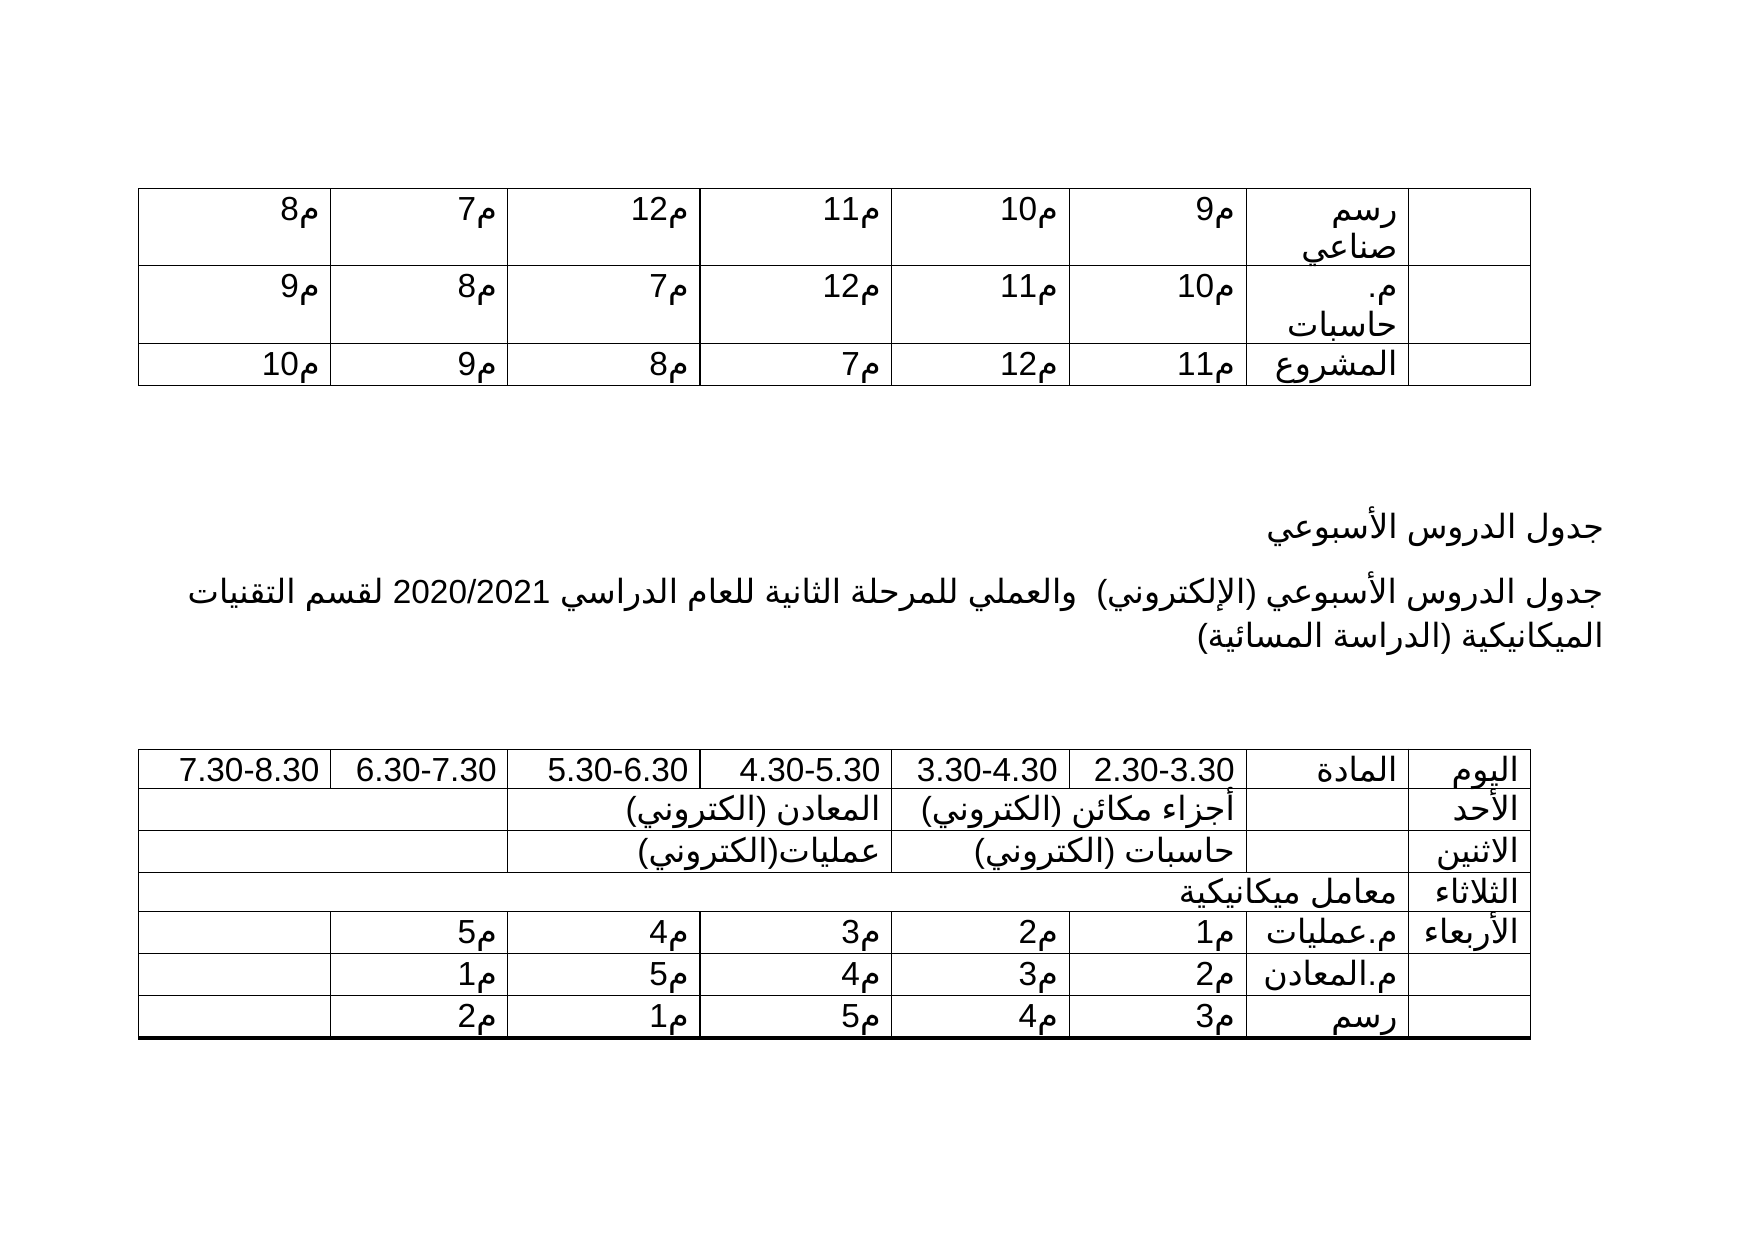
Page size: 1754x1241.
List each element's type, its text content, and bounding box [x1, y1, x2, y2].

table_cell م5 [701, 996, 891, 1036]
table_cell [1409, 954, 1530, 994]
table_cell الثلاثاء [1409, 873, 1530, 911]
text جدول الدروس الأسبوعي [150, 507, 1604, 545]
table_cell م5 [331, 912, 507, 953]
table_cell م7 [331, 189, 507, 265]
table_cell عمليات(الكتروني) [508, 831, 891, 872]
table_cell [139, 789, 507, 830]
table_header 7.30-8.30 [139, 750, 330, 788]
table_header المادة [1247, 750, 1408, 788]
table_cell [139, 912, 330, 953]
table_cell المعادن (الكتروني) [508, 789, 891, 830]
table_cell م12 [892, 344, 1069, 385]
table_cell م2 [892, 912, 1069, 953]
table_cell حاسبات (الكتروني) [892, 831, 1246, 872]
table_header 3.30-4.30 [892, 750, 1069, 788]
table_cell م3 [701, 912, 891, 953]
table_cell [139, 996, 330, 1036]
table_cell م8 [508, 344, 699, 385]
table_cell م10 [1070, 266, 1246, 343]
table_cell م3 [1070, 996, 1246, 1036]
table_cell م11 [892, 266, 1069, 343]
table_cell رسم صناعي [1247, 189, 1408, 265]
table_cell [1409, 344, 1530, 385]
table_cell أجزاء مكائن (الكتروني) [892, 789, 1246, 830]
table_cell المشروع [1247, 344, 1408, 385]
table_cell م5 [508, 954, 699, 994]
table_cell [1247, 831, 1408, 872]
table_cell رسم صناعي [1247, 996, 1408, 1036]
table_cell معامل ميكانيكية [139, 873, 1408, 911]
table_cell م11 [701, 189, 891, 265]
table_cell م7 [508, 266, 699, 343]
table_cell م3 [892, 954, 1069, 994]
table_cell م1 [331, 954, 507, 994]
table_header 5.30-6.30 [508, 750, 699, 788]
table_cell [139, 831, 507, 872]
table_cell م9 [139, 266, 330, 343]
table_cell الاثنين [1409, 831, 1530, 872]
text جدول الدروس الأسبوعي (الإلكتروني) والعملي للمرحلة الثانية للعام الدراسي 2020/2021 لقسم التقنيات الميكانيكية (الدراسة المسائية) [150, 572, 1604, 654]
table_cell م8 [331, 266, 507, 343]
table_cell الأربعاء [1409, 912, 1530, 953]
table_cell م4 [508, 912, 699, 953]
table_cell م11 [1070, 344, 1246, 385]
table_cell م9 [331, 344, 507, 385]
table_cell م4 [701, 954, 891, 994]
table_cell [1247, 789, 1408, 830]
table_cell الأحد [1409, 789, 1530, 830]
table_cell م. حاسبات [1247, 266, 1408, 343]
table_header 4.30-5.30 [701, 750, 891, 788]
table_cell م.المعادن [1247, 954, 1408, 994]
table_cell م10 [139, 344, 330, 385]
table_cell م2 [331, 996, 507, 1036]
table_cell م10 [892, 189, 1069, 265]
table_cell م9 [1070, 189, 1246, 265]
table_cell م1 [508, 996, 699, 1036]
table_header 6.30-7.30 [331, 750, 507, 788]
table_cell م8 [139, 189, 330, 265]
table_cell م4 [892, 996, 1069, 1036]
table_cell [139, 954, 330, 994]
table_cell م1 [1070, 912, 1246, 953]
table_header اليوم [1409, 750, 1530, 788]
table_cell [1409, 266, 1530, 343]
table_cell م2 [1070, 954, 1246, 994]
table_cell م7 [701, 344, 891, 385]
table_cell [1409, 996, 1530, 1036]
table_cell [1409, 189, 1530, 265]
table_header 2.30-3.30 [1070, 750, 1246, 788]
table_cell م12 [508, 189, 699, 265]
table_cell م.عمليات [1247, 912, 1408, 953]
table_cell م12 [701, 266, 891, 343]
